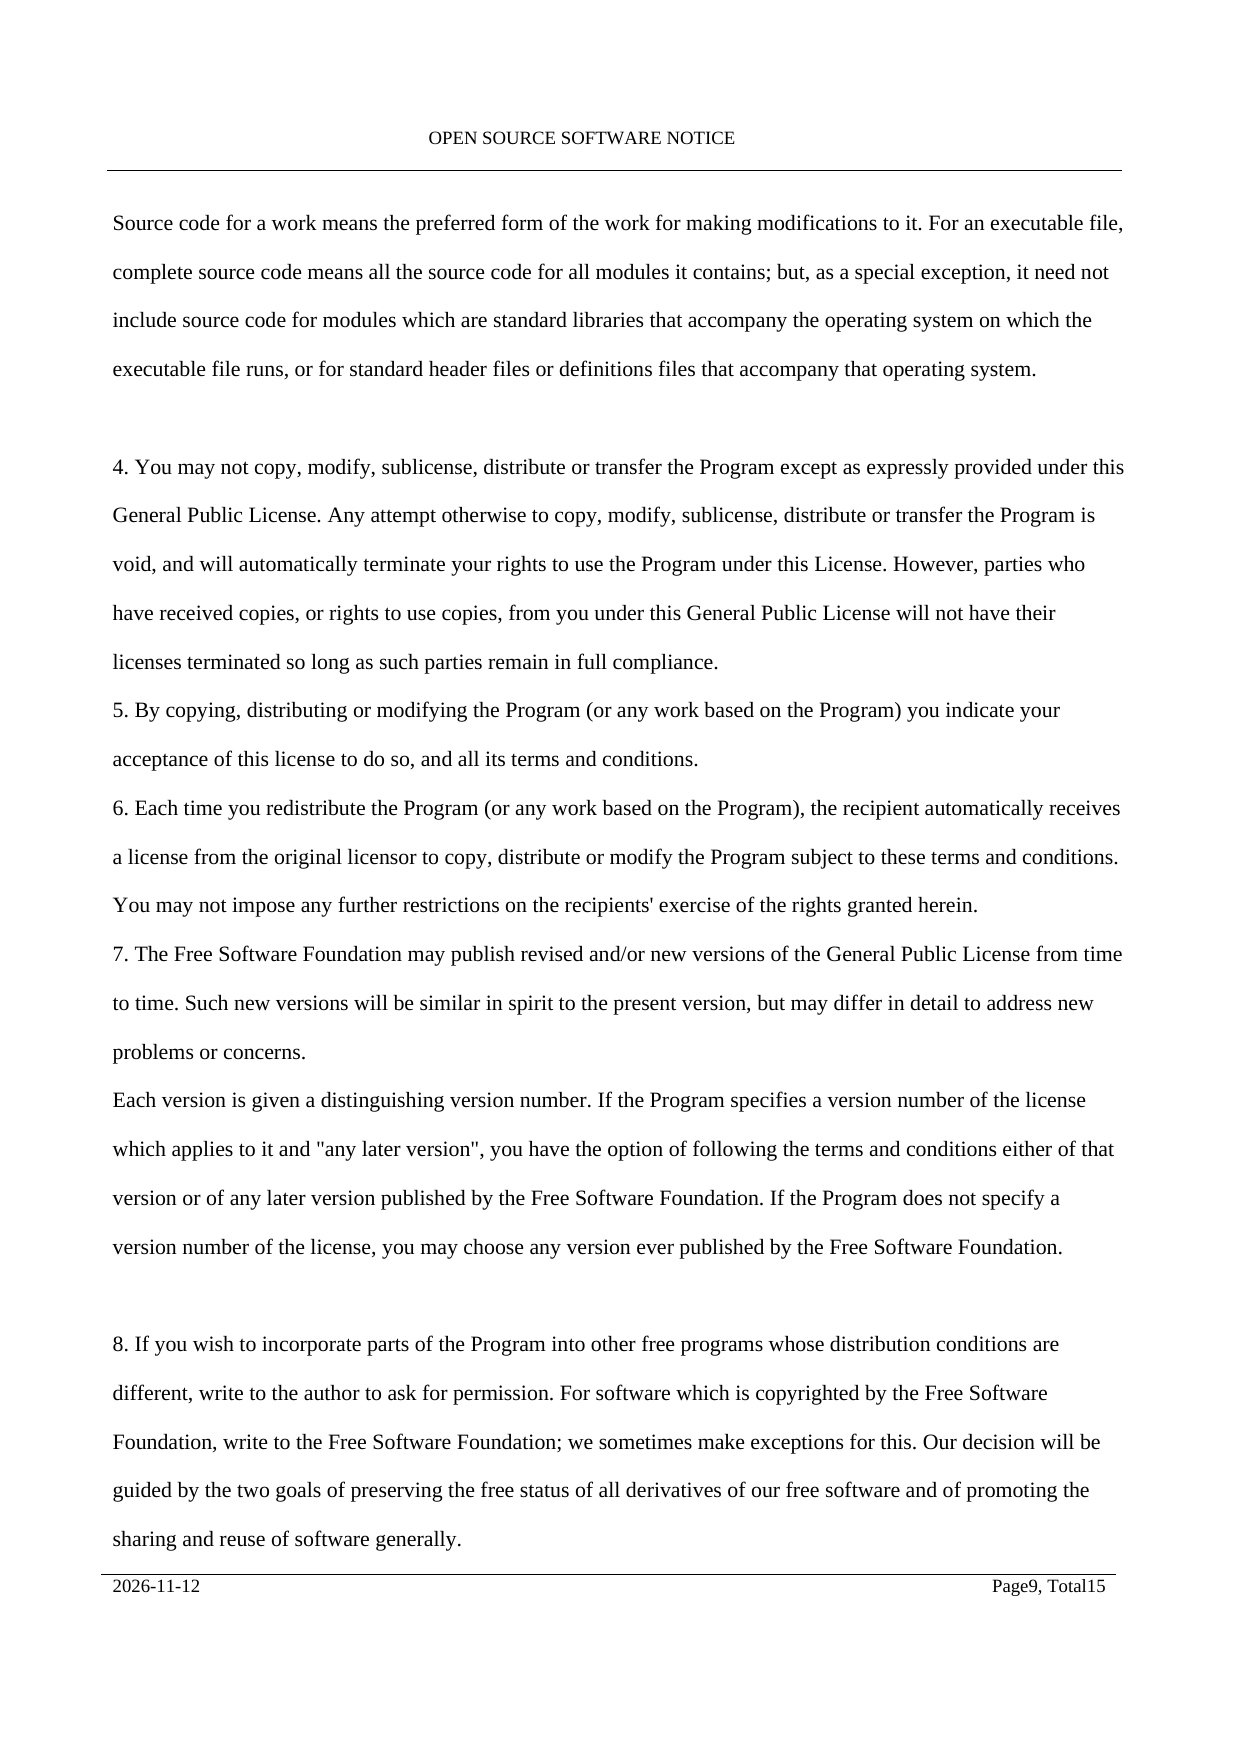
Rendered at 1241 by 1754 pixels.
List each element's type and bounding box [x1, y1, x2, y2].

text [112, 206, 1128, 1555]
